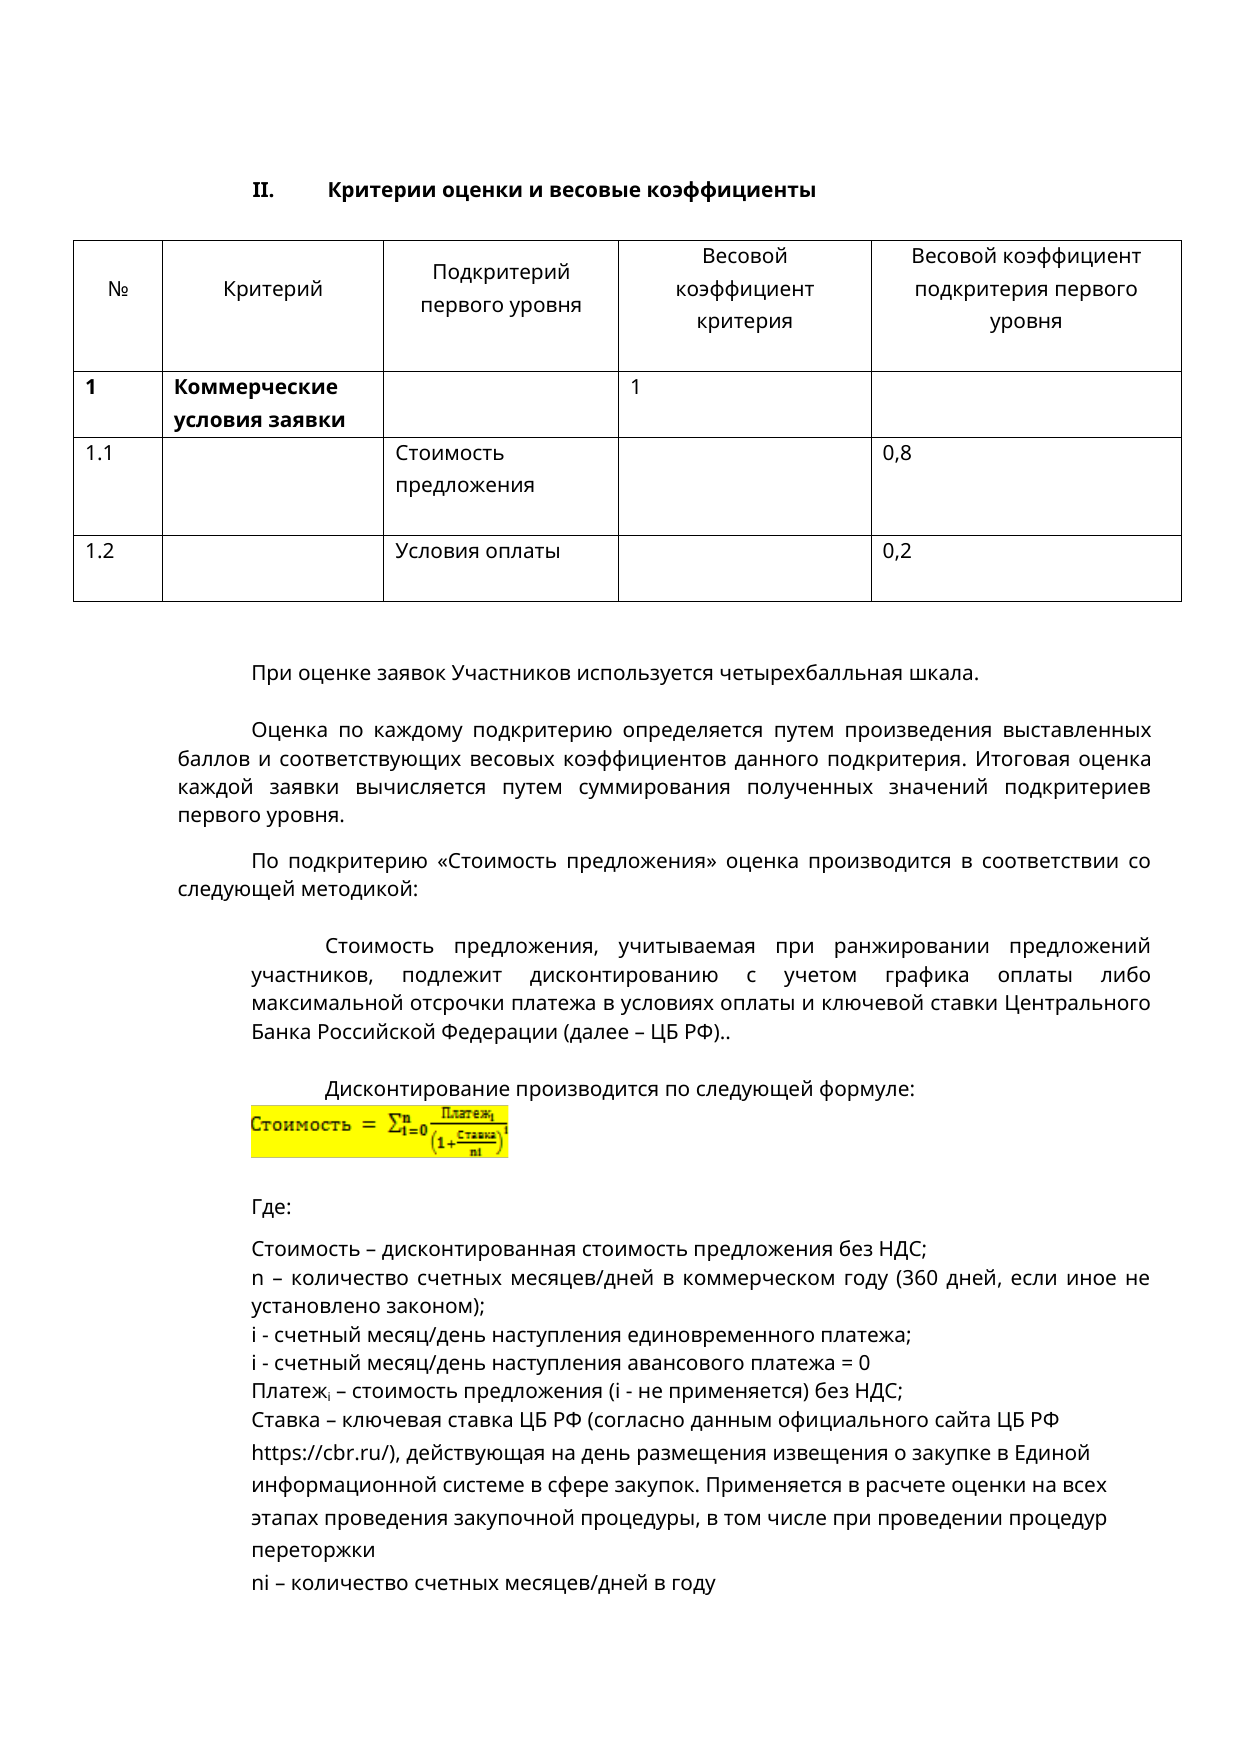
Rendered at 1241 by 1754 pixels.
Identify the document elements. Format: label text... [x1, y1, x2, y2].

table_cell 1 [619, 372, 871, 437]
table_cell [384, 372, 618, 437]
table_cell Стоимость предложения [384, 438, 618, 535]
table_cell 0,2 [872, 536, 1181, 601]
table_cell [872, 372, 1181, 437]
text Стоимость предложения, учитываемая при ранжировании предложений участников, подлежит дисконтированию с учетом графика оплаты либо максимальной отсрочки платежа в условиях оплаты и ключевой ставки Центрального Банка Российской Федерации (далее – ЦБ РФ).. [251, 931, 1152, 1045]
table_header Весовой коэффициент критерия [619, 241, 871, 371]
table_cell 0,8 [872, 438, 1181, 535]
table_cell [619, 536, 871, 601]
text i - счетный месяц/день наступления авансового платежа = 0 [251, 1348, 1152, 1377]
text ni – количество счетных месяцев/дней в году [251, 1568, 1152, 1596]
table_cell [163, 536, 383, 601]
table_cell 1 [74, 372, 162, 437]
table_cell 1.1 [74, 438, 162, 535]
table_header Весовой коэффициент подкритерия первого уровня [872, 241, 1181, 371]
table_header № [74, 241, 162, 371]
table_cell [619, 438, 871, 535]
picture [251, 1102, 509, 1172]
text При оценке заявок Участников используется четырехбалльная шкала. [177, 658, 1152, 687]
text n – количество счетных месяцев/дней в коммерческом году (360 дней, если иное не установлено законом); [251, 1263, 1152, 1320]
text i - счетный месяц/день наступления единовременного платежа; [251, 1320, 1152, 1348]
table_cell 1.2 [74, 536, 162, 601]
table_cell Коммерческие условия заявки [163, 372, 383, 437]
text Платежi – стоимость предложения (i - не применяется) без НДС; [251, 1377, 1152, 1405]
text Стоимость – дисконтированная стоимость предложения без НДС; [251, 1234, 1152, 1263]
list Критерии оценки и весовые коэффициенты [252, 175, 1152, 203]
table_cell Условия оплаты [384, 536, 618, 601]
text По подкритерию «Стоимость предложения» оценка производится в соответствии со следующей методикой: [177, 846, 1152, 903]
text Ставка – ключевая ставка ЦБ РФ (согласно данным официального сайта ЦБ РФ https://cbr.ru/), действующая на день размещения извещения о закупке в Единой информационной системе в сфере закупок. Применяется в расчете оценки на всех этапах проведения закупочной процедуры, в том числе при проведении процедур переторжки [251, 1405, 1152, 1564]
table_header Подкритерий первого уровня [384, 241, 618, 371]
text Оценка по каждому подкритерию определяется путем произведения выставленных баллов и соответствующих весовых коэффициентов данного подкритерия. Итоговая оценка каждой заявки вычисляется путем суммирования полученных значений подкритериев первого уровня. [177, 715, 1152, 829]
table_cell [163, 438, 383, 535]
text Дисконтирование производится по следующей формуле: [251, 1074, 1152, 1102]
table_header Критерий [163, 241, 383, 371]
text Где: [251, 1192, 1152, 1220]
